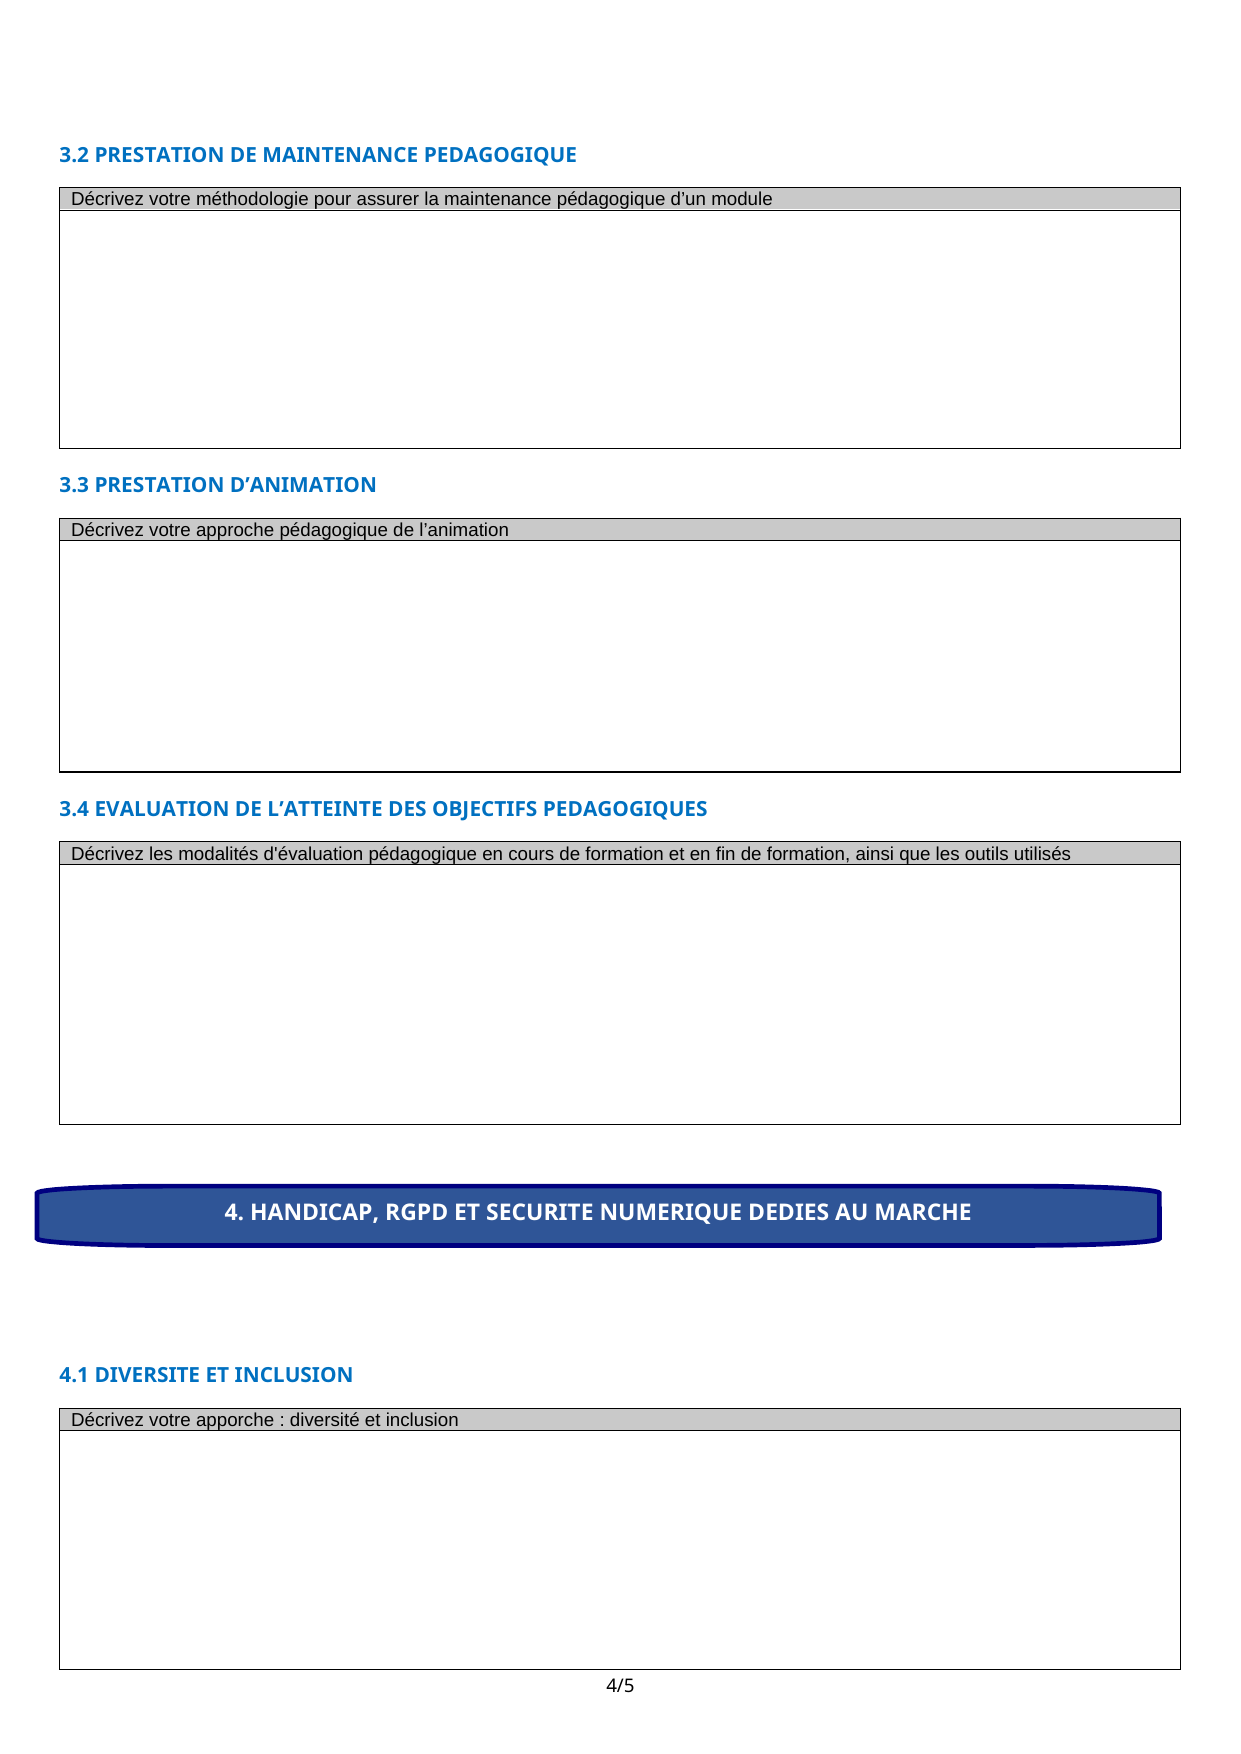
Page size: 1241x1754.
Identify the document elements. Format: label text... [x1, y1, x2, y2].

table_cell [60, 865, 1180, 1124]
table_header Décrivez votre méthodologie pour assurer la maintenance pédagogique d’un module [60, 188, 1180, 209]
table_cell [60, 211, 1180, 448]
table_cell [60, 541, 1180, 771]
text 4.1 DIVERSITE ET INCLUSION [59, 1360, 1181, 1389]
text 3.2 PRESTATION DE MAINTENANCE PEDAGOGIQUE [59, 140, 1181, 168]
text 3.4 EVALUATION DE L’ATTEINTE DES OBJECTIFS PEDAGOGIQUES [59, 794, 1181, 822]
text 3.3 PRESTATION D’ANIMATION [59, 470, 1181, 499]
table_cell [60, 1431, 1180, 1668]
table_header Décrivez les modalités d'évaluation pédagogique en cours de formation et en fin de formation, ainsi que les outils utilisés [60, 842, 1180, 864]
table_header Décrivez votre apporche : diversité et inclusion [60, 1409, 1180, 1430]
table_header Décrivez votre approche pédagogique de l’animation [60, 519, 1180, 540]
